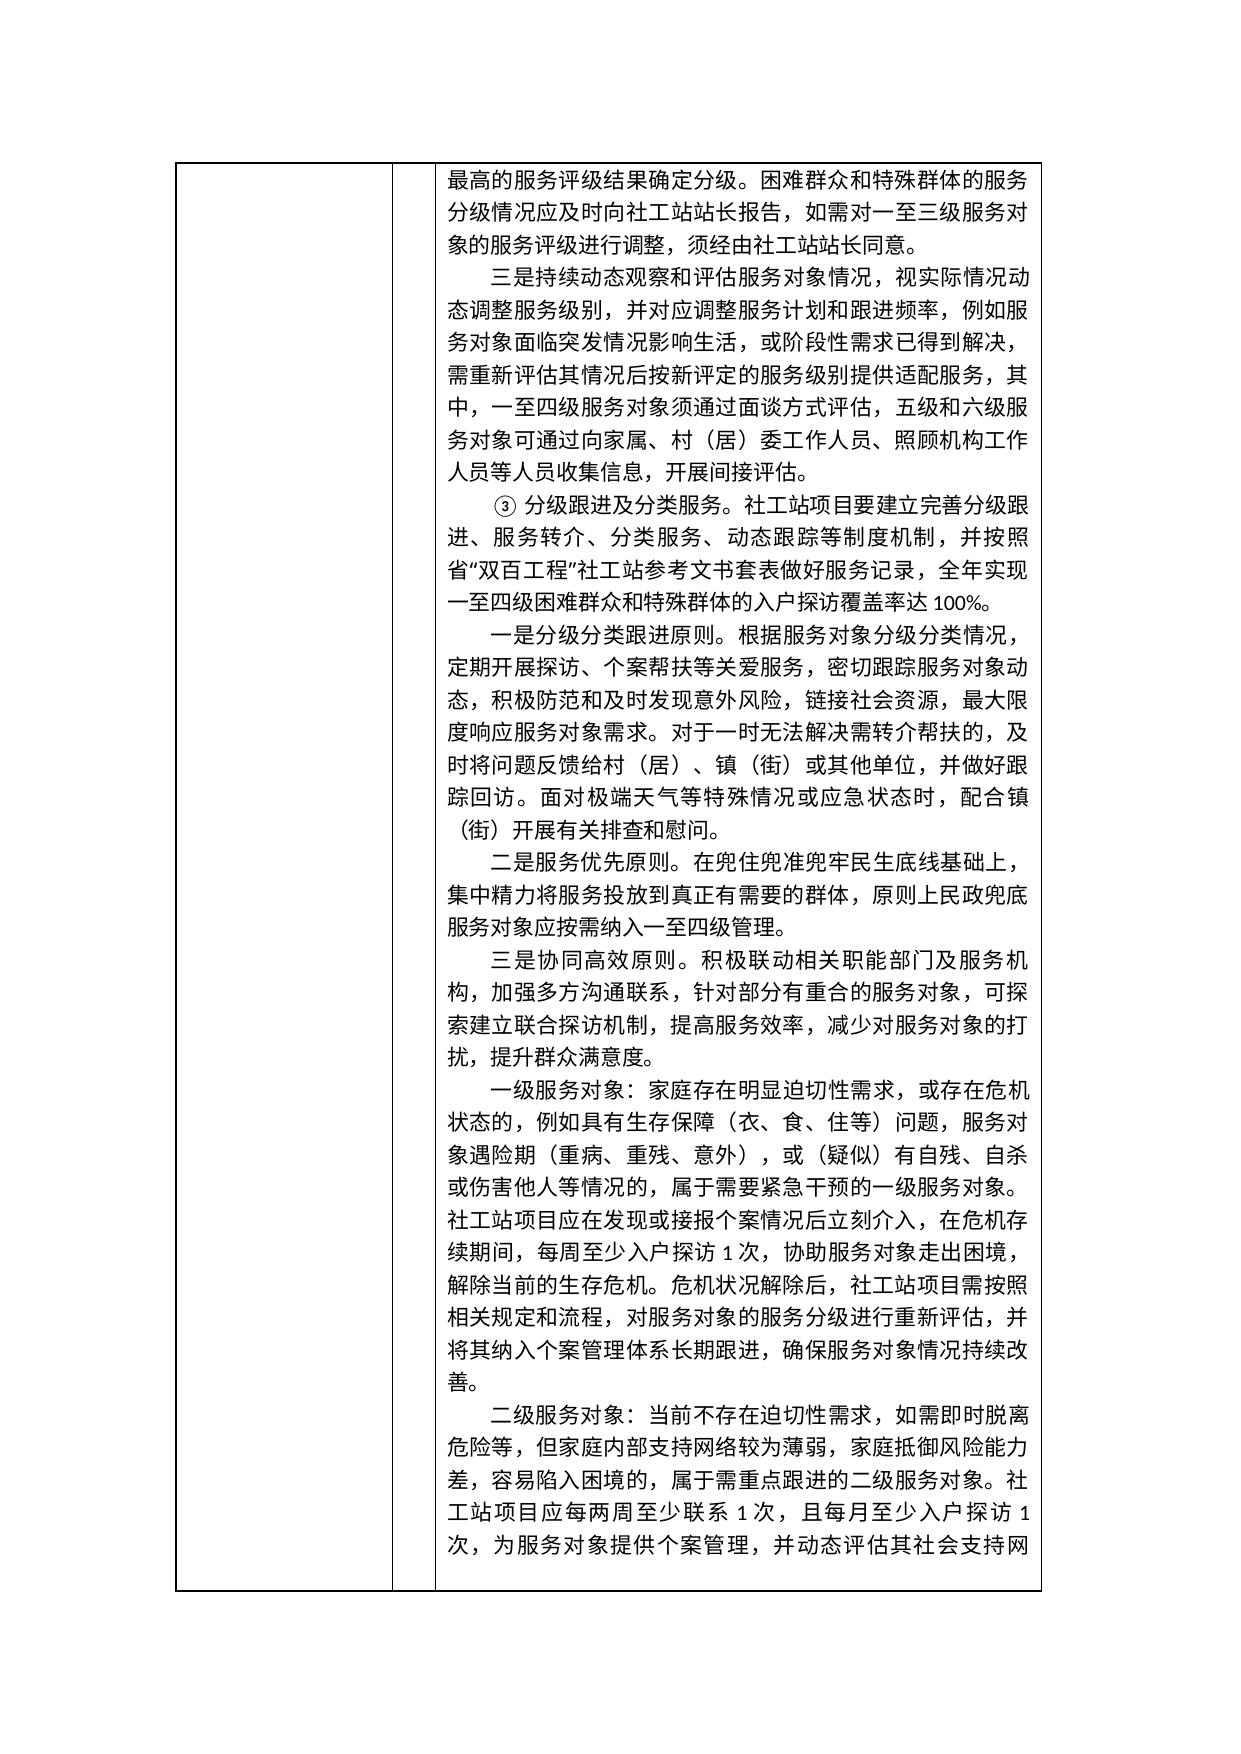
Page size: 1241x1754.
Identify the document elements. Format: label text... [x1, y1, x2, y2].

table_cell [177, 164, 392, 1590]
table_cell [436, 164, 1041, 1590]
table_cell 2 [393, 164, 435, 1590]
